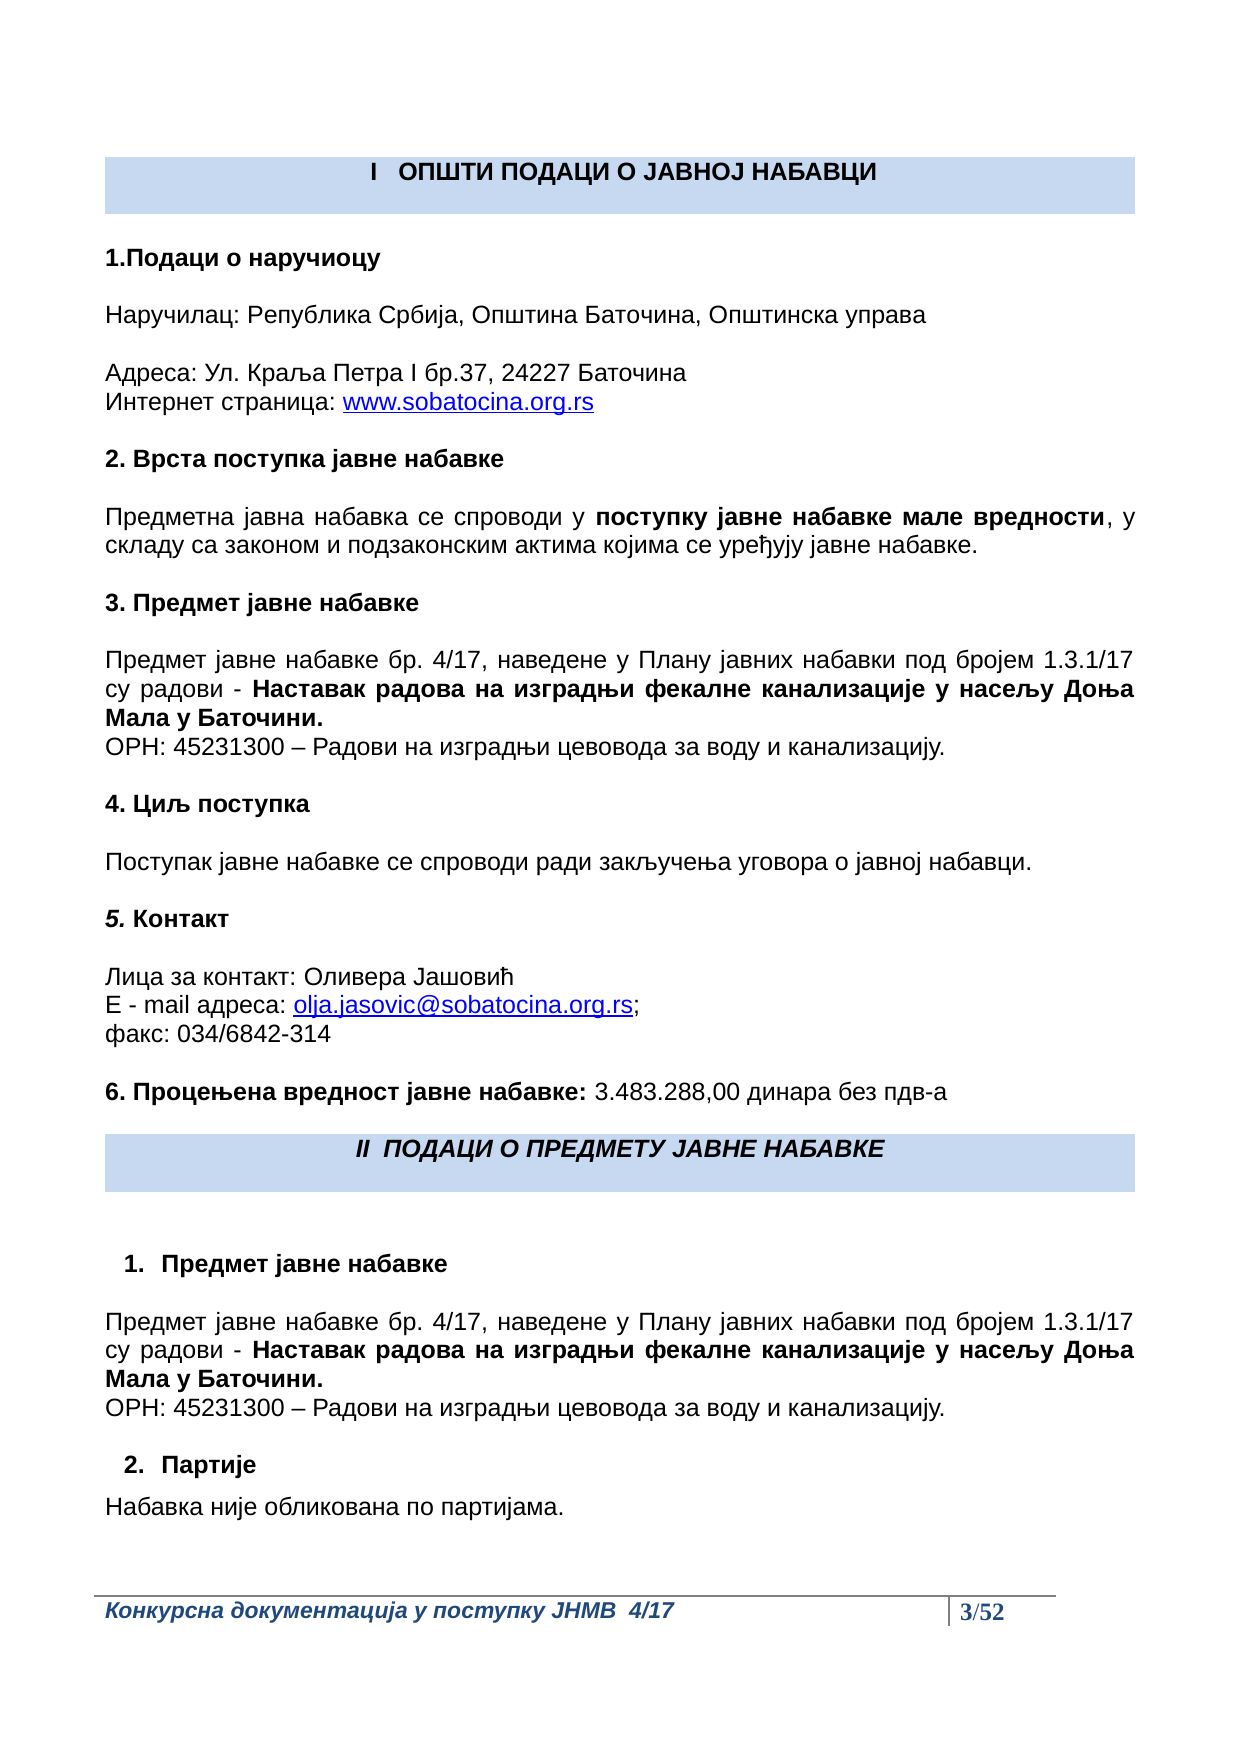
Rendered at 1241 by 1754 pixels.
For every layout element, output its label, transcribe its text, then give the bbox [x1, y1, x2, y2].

text Предметна јавна набавка се спроводи у поступку јавне набавке мале вредности, у складу са законом и подзаконским актима којима се уређују јавне набавке. [105, 502, 1135, 559]
text Набавка није обликована по партијама. [105, 1492, 1135, 1521]
text 6. Процењена вредност јавне набавке: 3.483.288,00 динара без пдв-а [105, 1077, 1135, 1106]
list Партије [124, 1451, 1135, 1479]
text Лица за контакт: Оливера Јашовић [105, 962, 1135, 991]
text Предмет јавне набавке бр. 4/17, наведене у Плану јавних набавки под бројем 1.3.1/17 су радови - Наставак радова на изградњи фекалне канализације у насељу Доња Мала у Баточини. [105, 646, 1135, 732]
list Предмет јавне набавке [124, 1249, 1135, 1278]
text Адреса: Ул. Краља Петра I бр.37, 24227 Баточина [105, 358, 1135, 387]
text I ОПШТИ ПОДАЦИ О ЈАВНОЈ НАБАВЦИ [105, 157, 1135, 186]
text 4. Циљ поступка [105, 789, 1135, 818]
text Предмет јавне набавке бр. 4/17, наведене у Плану јавних набавки под бројем 1.3.1/17 су радови - Наставак радова на изградњи фекалне канализације у насељу Доња Мала у Баточини. [105, 1307, 1135, 1393]
text 1.Подаци о наручиоцу [105, 243, 1135, 272]
text II ПОДАЦИ О ПРЕДМЕТУ ЈАВНЕ НАБАВКЕ [105, 1134, 1135, 1163]
text факс: 034/6842-314 [105, 1019, 1135, 1048]
text Е - mail адреса: olja.jasovic@sobatocina.org.rs; [105, 991, 1135, 1019]
text 5. Контакт [105, 904, 1135, 933]
text OРН: 45231300 – Радови на изградњи цевовода за воду и канализацију. [105, 732, 1135, 761]
text 3. Предмет јавне набавке [105, 588, 1135, 617]
text OРН: 45231300 – Радови на изградњи цевовода за воду и канализацију. [105, 1393, 1135, 1422]
text Наручилац: Република Србија, Општина Баточина, Општинска управа [105, 301, 1135, 329]
text Поступак јавне набавке се спроводи ради закључења уговора о јавној набавци. [105, 847, 1135, 876]
text 2. Врста поступка јавне набавке [105, 444, 1135, 473]
text Интернет страница: www.sobatocina.org.rs [105, 387, 1135, 416]
